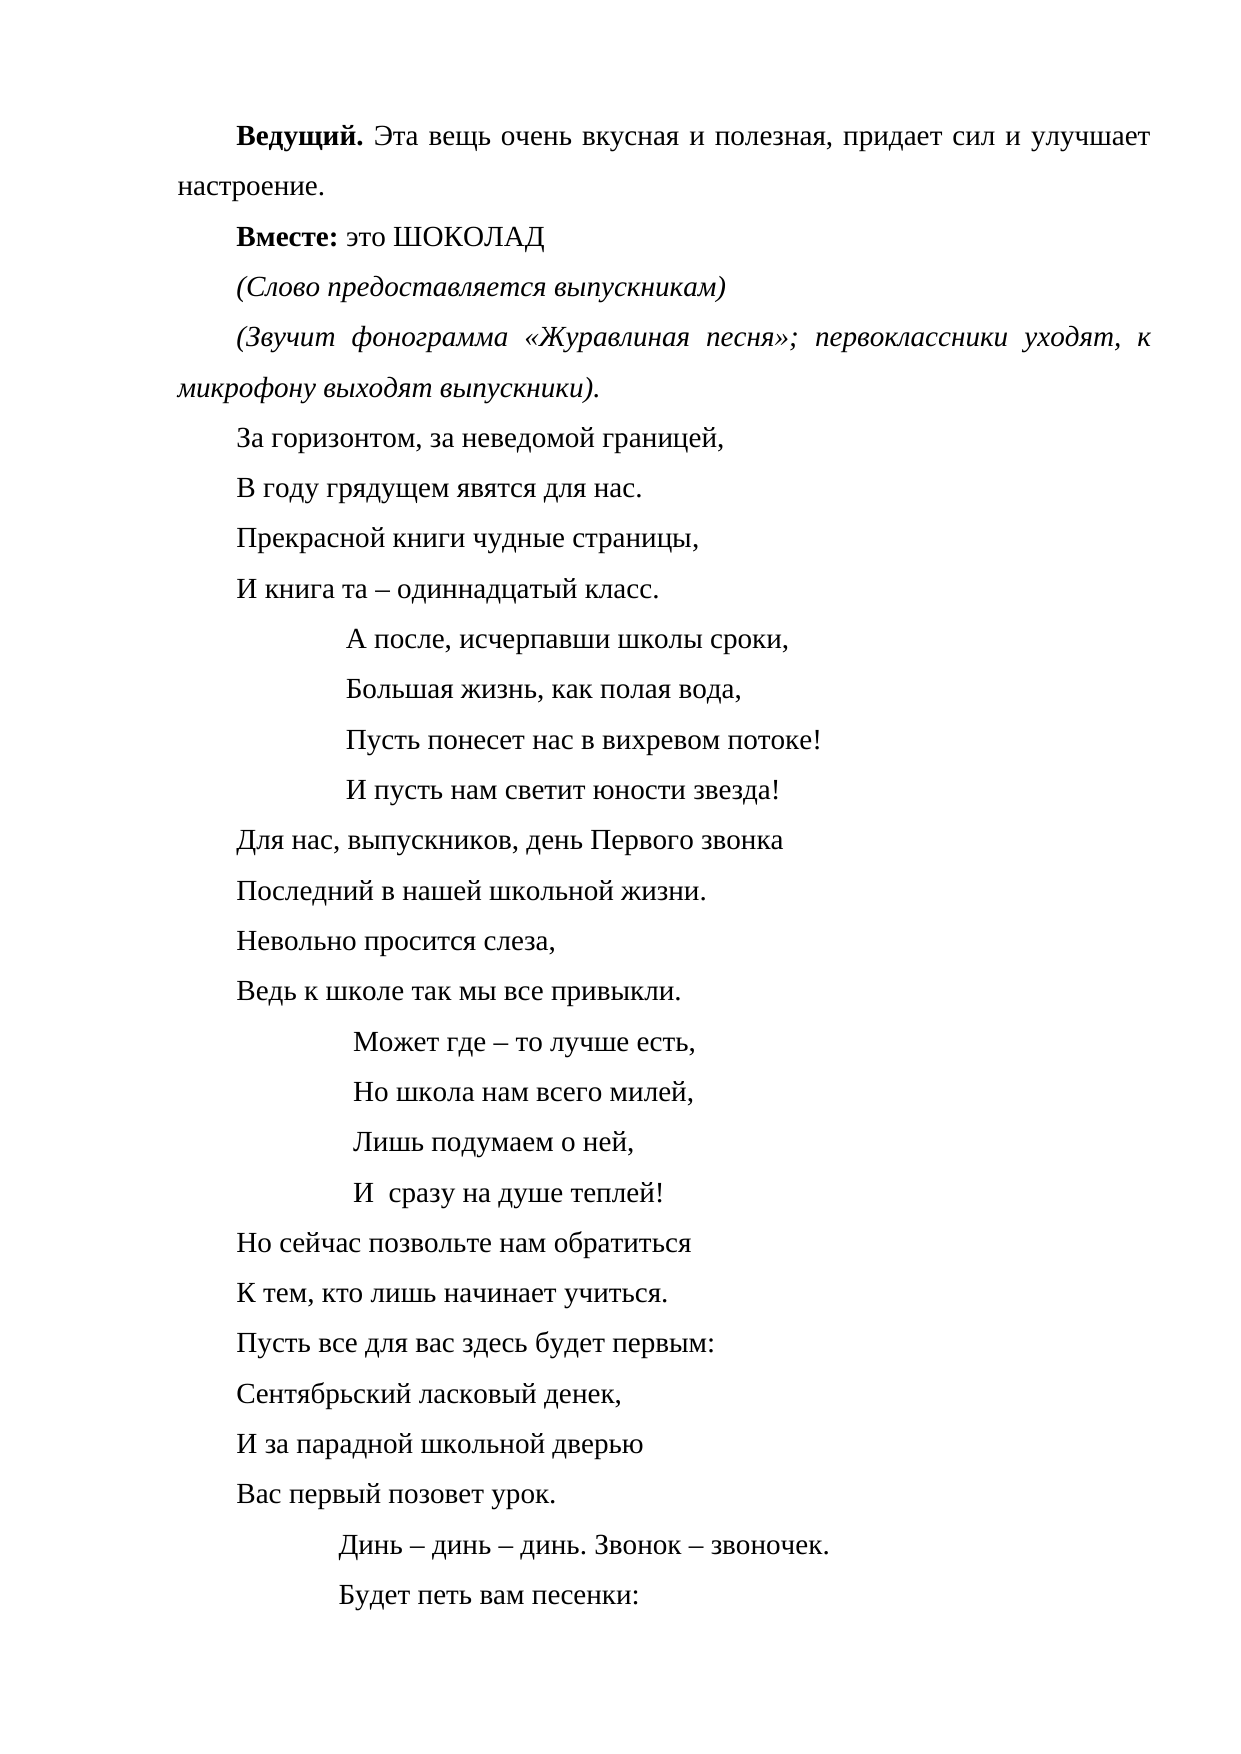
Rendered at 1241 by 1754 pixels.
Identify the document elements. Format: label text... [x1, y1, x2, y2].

text Прекрасной книги чудные страницы, [177, 521, 1152, 554]
text Большая жизнь, как полая вода, [177, 672, 1152, 705]
text И сразу на душе теплей! [177, 1175, 1152, 1208]
text И за парадной школьной дверью [177, 1426, 1152, 1460]
text Невольно просится слеза, [177, 923, 1152, 957]
text (Слово предоставляется выпускникам) [177, 269, 1152, 303]
text (Звучит фонограмма «Журавлиная песня»; первоклассники уходят, к микрофону выходят выпускники). [177, 319, 1152, 403]
text Для нас, выпускников, день Первого звонка [177, 822, 1152, 856]
text Ведущий. Эта вещь очень вкусная и полезная, придает сил и улучшает настроение. [177, 118, 1152, 202]
text А после, исчерпавши школы сроки, [177, 621, 1152, 655]
text Динь – динь – динь. Звонок – звоночек. [177, 1527, 1152, 1560]
text Сентябрьский ласковый денек, [177, 1376, 1152, 1409]
text И книга та – одиннадцатый класс. [177, 571, 1152, 604]
text Ведь к школе так мы все привыкли. [177, 973, 1152, 1007]
text За горизонтом, за неведомой границей, [177, 420, 1152, 453]
text Пусть все для вас здесь будет первым: [177, 1326, 1152, 1359]
text Может где – то лучше есть, [177, 1024, 1152, 1057]
text Но школа нам всего милей, [177, 1074, 1152, 1108]
text К тем, кто лишь начинает учиться. [177, 1275, 1152, 1309]
text Будет петь вам песенки: [177, 1577, 1152, 1611]
text И пусть нам светит юности звезда! [177, 772, 1152, 806]
text Последний в нашей школьной жизни. [177, 873, 1152, 906]
text Вместе: это ШОКОЛАД [177, 219, 1152, 252]
text Лишь подумаем о ней, [177, 1124, 1152, 1158]
text Вас первый позовет урок. [177, 1477, 1152, 1510]
text Но сейчас позвольте нам обратиться [177, 1225, 1152, 1258]
text Пусть понесет нас в вихревом потоке! [177, 722, 1152, 755]
text В году грядущем явятся для нас. [177, 470, 1152, 504]
